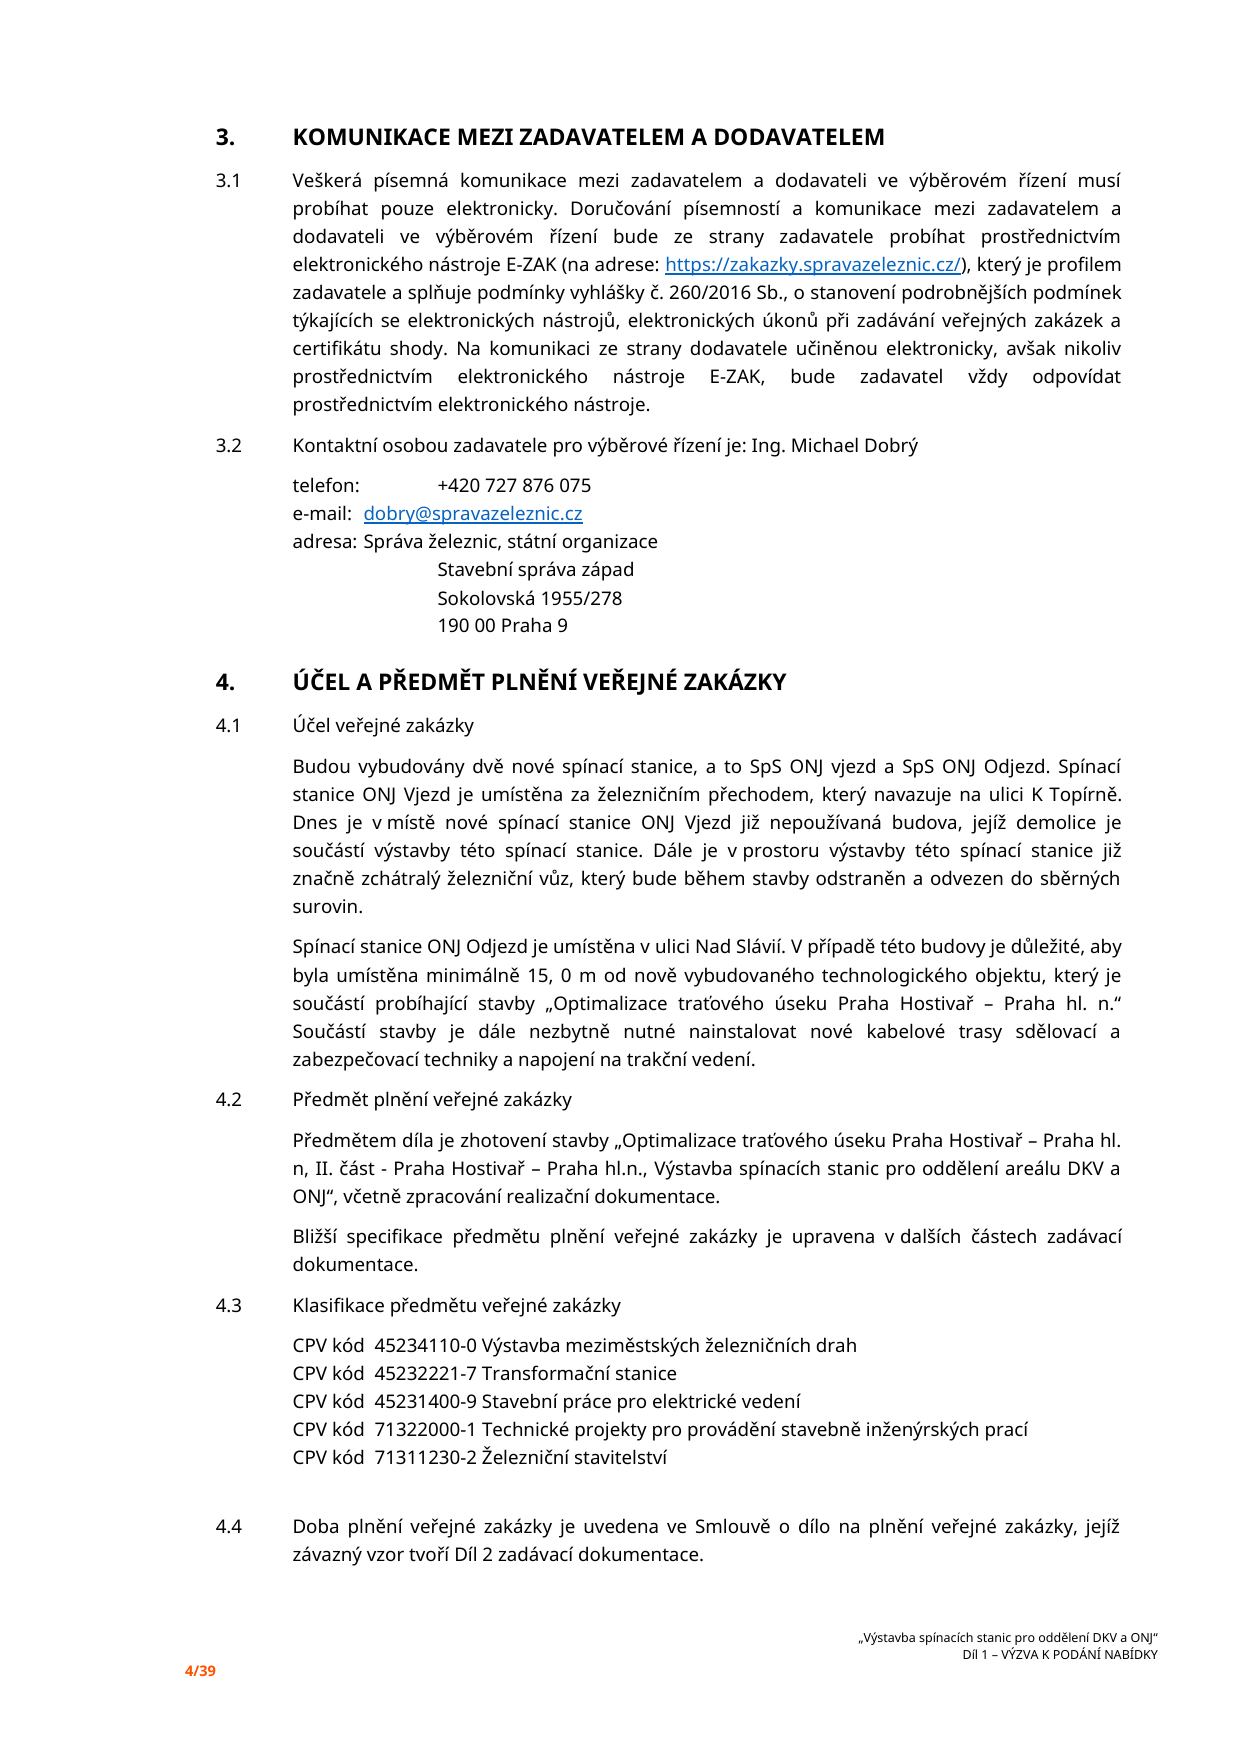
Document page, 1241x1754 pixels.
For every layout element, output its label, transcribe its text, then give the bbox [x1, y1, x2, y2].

text CPV kód 45231400-9 Stavební práce pro elektrické vedení [292, 1389, 1122, 1414]
text Účel veřejné zakázky [216, 713, 1122, 738]
text Předmět plnění veřejné zakázky [216, 1086, 1122, 1112]
text e-mail: dobry@spravazeleznic.cz [292, 501, 1122, 526]
text telefon: +420 727 876 075 [292, 473, 1122, 498]
text CPV kód 45234110-0 Výstavba meziměstských železničních drah [292, 1333, 1122, 1358]
text Předmětem díla je zhotovení stavby „Optimalizace traťového úseku Praha Hostivař – Praha hl. n, II. část - Praha Hostivař – Praha hl.n., Výstavba spínacích stanic pro oddělení areálu DKV a ONJ“, včetně zpracování realizační dokumentace. [292, 1127, 1122, 1208]
text adresa: Správa železnic, státní organizace [292, 529, 1122, 554]
text CPV kód 71322000-1 Technické projekty pro provádění stavebně inženýrských prací [292, 1417, 1122, 1442]
text Budou vybudovány dvě nové spínací stanice, a to SpS ONJ vjezd a SpS ONJ Odjezd. Spínací stanice ONJ Vjezd je umístěna za železničním přechodem, který navazuje na ulici K Topírně. Dnes je v místě nové spínací stanice ONJ Vjezd již nepoužívaná budova, jejíž demolice je součástí výstavby této spínací stanice. Dále je v prostoru výstavby této spínací stanice již značně zchátralý železniční vůz, který bude během stavby odstraněn a odvezen do sběrných surovin. [292, 753, 1122, 919]
text Sokolovská 1955/278 [292, 585, 1122, 610]
text ÚČEL A PŘEDMĚT PLNĚNÍ VEŘEJNÉ ZAKÁZKY [216, 666, 1122, 697]
text Doba plnění veřejné zakázky je uvedena ve Smlouvě o dílo na plnění veřejné zakázky, jejíž závazný vzor tvoří Díl 2 zadávací dokumentace. [216, 1513, 1122, 1567]
text KOMUNIKACE MEZI ZADAVATELEM a DODAVATELEM [216, 121, 1122, 152]
text Stavební správa západ [292, 557, 1122, 582]
text 190 00 Praha 9 [292, 613, 1122, 638]
text CPV kód 71311230-2 Železniční stavitelství [292, 1445, 1122, 1470]
text Veškerá písemná komunikace mezi zadavatelem a dodavateli ve výběrovém řízení musí probíhat pouze elektronicky. Doručování písemností a komunikace mezi zadavatelem a dodavateli ve výběrovém řízení bude ze strany zadavatele probíhat prostřednictvím elektronického nástroje E-ZAK (na adrese: https://zakazky.spravazeleznic.cz/), který je profilem zadavatele a splňuje podmínky vyhlášky č. 260/2016 Sb., o stanovení podrobnějších podmínek týkajících se elektronických nástrojů, elektronických úkonů při zadávání veřejných zakázek a certifikátu shody. Na komunikaci ze strany dodavatele učiněnou elektronicky, avšak nikoliv prostřednictvím elektronického nástroje E-ZAK, bude zadavatel vždy odpovídat prostřednictvím elektronického nástroje. [216, 167, 1122, 417]
text CPV kód 45232221-7 Transformační stanice [292, 1361, 1122, 1386]
text Kontaktní osobou zadavatele pro výběrové řízení je: Ing. Michael Dobrý [216, 432, 1122, 458]
text Spínací stanice ONJ Odjezd je umístěna v ulici Nad Slávií. V případě této budovy je důležité, aby byla umístěna minimálně 15, 0 m od nově vybudovaného technologického objektu, který je součástí probíhající stavby „Optimalizace traťového úseku Praha Hostivař – Praha hl. n.“ Součástí stavby je dále nezbytně nutné nainstalovat nové kabelové trasy sdělovací a zabezpečovací techniky a napojení na trakční vedení. [292, 934, 1122, 1071]
text Klasifikace předmětu veřejné zakázky [216, 1292, 1122, 1318]
text Bližší specifikace předmětu plnění veřejné zakázky je upravena v dalších částech zadávací dokumentace. [292, 1223, 1122, 1277]
